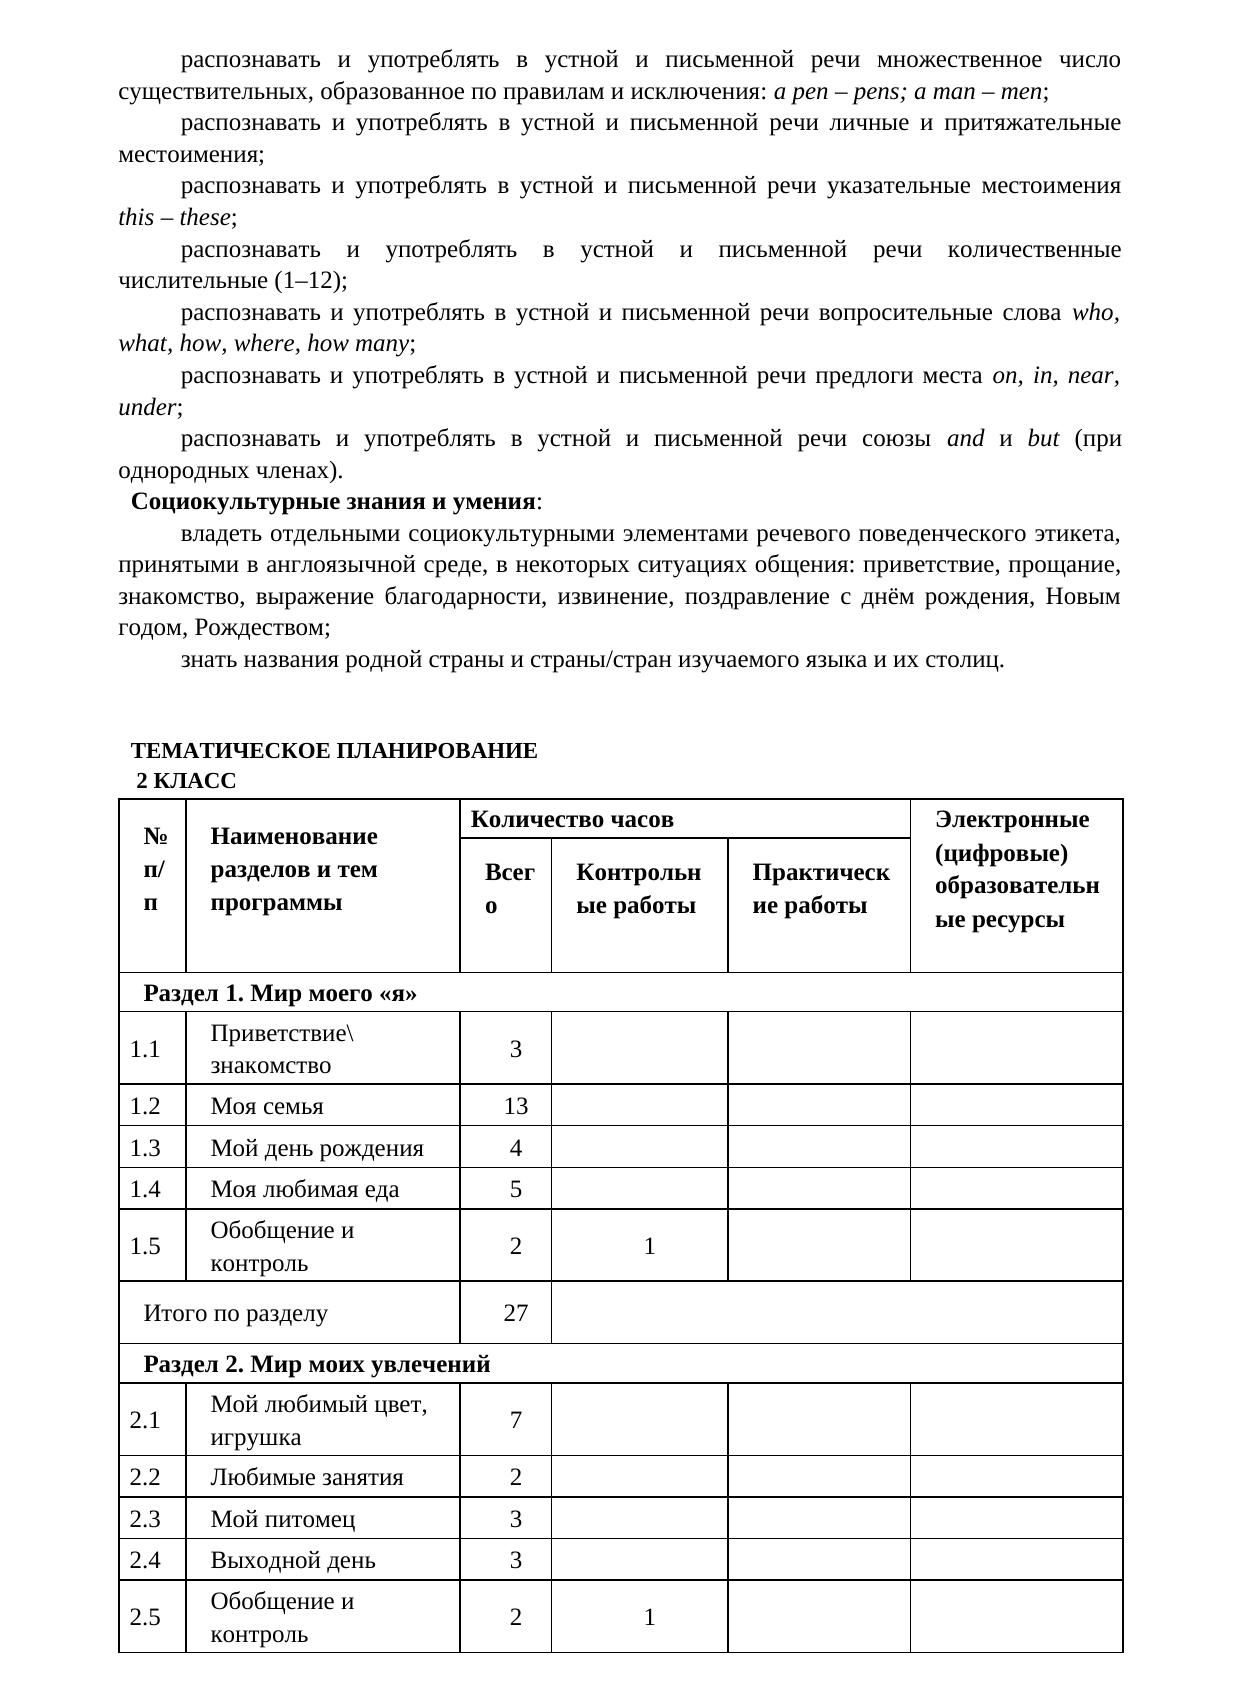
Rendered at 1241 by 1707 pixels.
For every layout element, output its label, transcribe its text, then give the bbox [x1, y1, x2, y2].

table_cell [729, 1168, 910, 1208]
table_cell [911, 1168, 1122, 1208]
table_cell 2.4 [120, 1539, 185, 1579]
table_cell [911, 1384, 1122, 1454]
table_cell 2.5 [120, 1581, 185, 1652]
text знать названия родной страны и страны/стран изучаемого языка и их столиц. [118, 644, 1122, 673]
table_cell Любимые занятия [187, 1456, 459, 1496]
table_cell Мой питомец [187, 1498, 459, 1538]
table_header Электронные (цифровые) образовательные ресурсы [911, 800, 1122, 971]
table_cell Моя любимая еда [187, 1168, 459, 1208]
table_cell 1.1 [120, 1012, 185, 1083]
text распознавать и употреблять в устной и письменной речи предлоги места on, in, near, under; [118, 360, 1122, 420]
table_cell [552, 1384, 727, 1454]
text распознавать и употреблять в устной и письменной речи множественное число существительных, образованное по правилам и исключения: a pen – pens; a man – men; [118, 44, 1122, 105]
table_cell Мой день рождения [187, 1126, 459, 1166]
table_cell [552, 1539, 727, 1579]
table_cell [911, 1126, 1122, 1166]
table_cell Выходной день [187, 1539, 459, 1579]
table_header Количество часов [461, 800, 910, 837]
table_cell [729, 1498, 910, 1538]
table_cell Мой любимый цвет, игрушка [187, 1384, 459, 1454]
table_cell [729, 1384, 910, 1454]
table_cell [729, 1210, 910, 1280]
table_cell 7 [461, 1384, 551, 1454]
table_cell [911, 1210, 1122, 1280]
table_cell Раздел 2. Мир моих увлечений [120, 1344, 1122, 1382]
table_cell 2 [461, 1456, 551, 1496]
table_cell 1 [552, 1581, 727, 1652]
table_cell [552, 1498, 727, 1538]
table_header № п/п [120, 800, 185, 971]
table_cell 3 [461, 1012, 551, 1083]
table_cell [552, 1012, 727, 1083]
table_cell [552, 1126, 727, 1166]
text распознавать и употреблять в устной и письменной речи союзы and и but (при однородных членах). [118, 423, 1122, 483]
table_cell 4 [461, 1126, 551, 1166]
table_cell Моя семья [187, 1085, 459, 1125]
text 2 КЛАСС [131, 768, 1122, 794]
table_cell [729, 1085, 910, 1125]
table_cell [729, 1456, 910, 1496]
table_cell [911, 1581, 1122, 1652]
text ТЕМАТИЧЕСКОЕ ПЛАНИРОВАНИЕ [131, 737, 1122, 764]
text распознавать и употреблять в устной и письменной речи количественные числительные (1–12); [118, 234, 1122, 294]
table_cell 2 [461, 1210, 551, 1280]
table_cell 2.2 [120, 1456, 185, 1496]
table_cell [911, 1498, 1122, 1538]
text Социокультурные знания и умения: [131, 486, 1122, 515]
table_cell Обобщение и контроль [187, 1581, 459, 1652]
table_cell [552, 1282, 1122, 1343]
text распознавать и употреблять в устной и письменной речи указательные местоимения this – these; [118, 171, 1122, 231]
table_cell [911, 1012, 1122, 1083]
table_cell 1.4 [120, 1168, 185, 1208]
text распознавать и употреблять в устной и письменной речи личные и притяжательные местоимения; [118, 107, 1122, 168]
table_cell [552, 1168, 727, 1208]
table_cell 3 [461, 1539, 551, 1579]
table_cell Приветствие\знакомство [187, 1012, 459, 1083]
table_cell [911, 1539, 1122, 1579]
table_cell 2 [461, 1581, 551, 1652]
table_cell Итого по разделу [120, 1282, 459, 1343]
table_cell [552, 1085, 727, 1125]
table_cell 1.2 [120, 1085, 185, 1125]
table_cell 2.1 [120, 1384, 185, 1454]
text владеть отдельными социокультурными элементами речевого поведенческого этикета, принятыми в англоязычной среде, в некоторых ситуациях общения: приветствие, прощание, знакомство, выражение благодарности, извинение, поздравление с днём рождения, Новым годом, Рождеством; [118, 518, 1122, 641]
table_cell 1.3 [120, 1126, 185, 1166]
table_cell [552, 1456, 727, 1496]
table_cell [911, 1085, 1122, 1125]
table_cell 1 [552, 1210, 727, 1280]
table_cell [729, 1012, 910, 1083]
table_cell 13 [461, 1085, 551, 1125]
table_cell Контрольные работы [552, 839, 727, 971]
table_cell Всего [461, 839, 551, 971]
table_cell 5 [461, 1168, 551, 1208]
table_cell Обобщение и контроль [187, 1210, 459, 1280]
table_cell 27 [461, 1282, 551, 1343]
table_cell [729, 1581, 910, 1652]
table_cell 2.3 [120, 1498, 185, 1538]
table_cell [729, 1126, 910, 1166]
table_cell [911, 1456, 1122, 1496]
table_header Наименование разделов и тем программы [187, 800, 459, 971]
table_cell 1.5 [120, 1210, 185, 1280]
table_cell Раздел 1. Мир моего «я» [120, 973, 1122, 1011]
table_cell Практические работы [729, 839, 910, 971]
table_cell [729, 1539, 910, 1579]
text распознавать и употреблять в устной и письменной речи вопросительные слова who, what, how, where, how many; [118, 297, 1122, 357]
table_cell 3 [461, 1498, 551, 1538]
